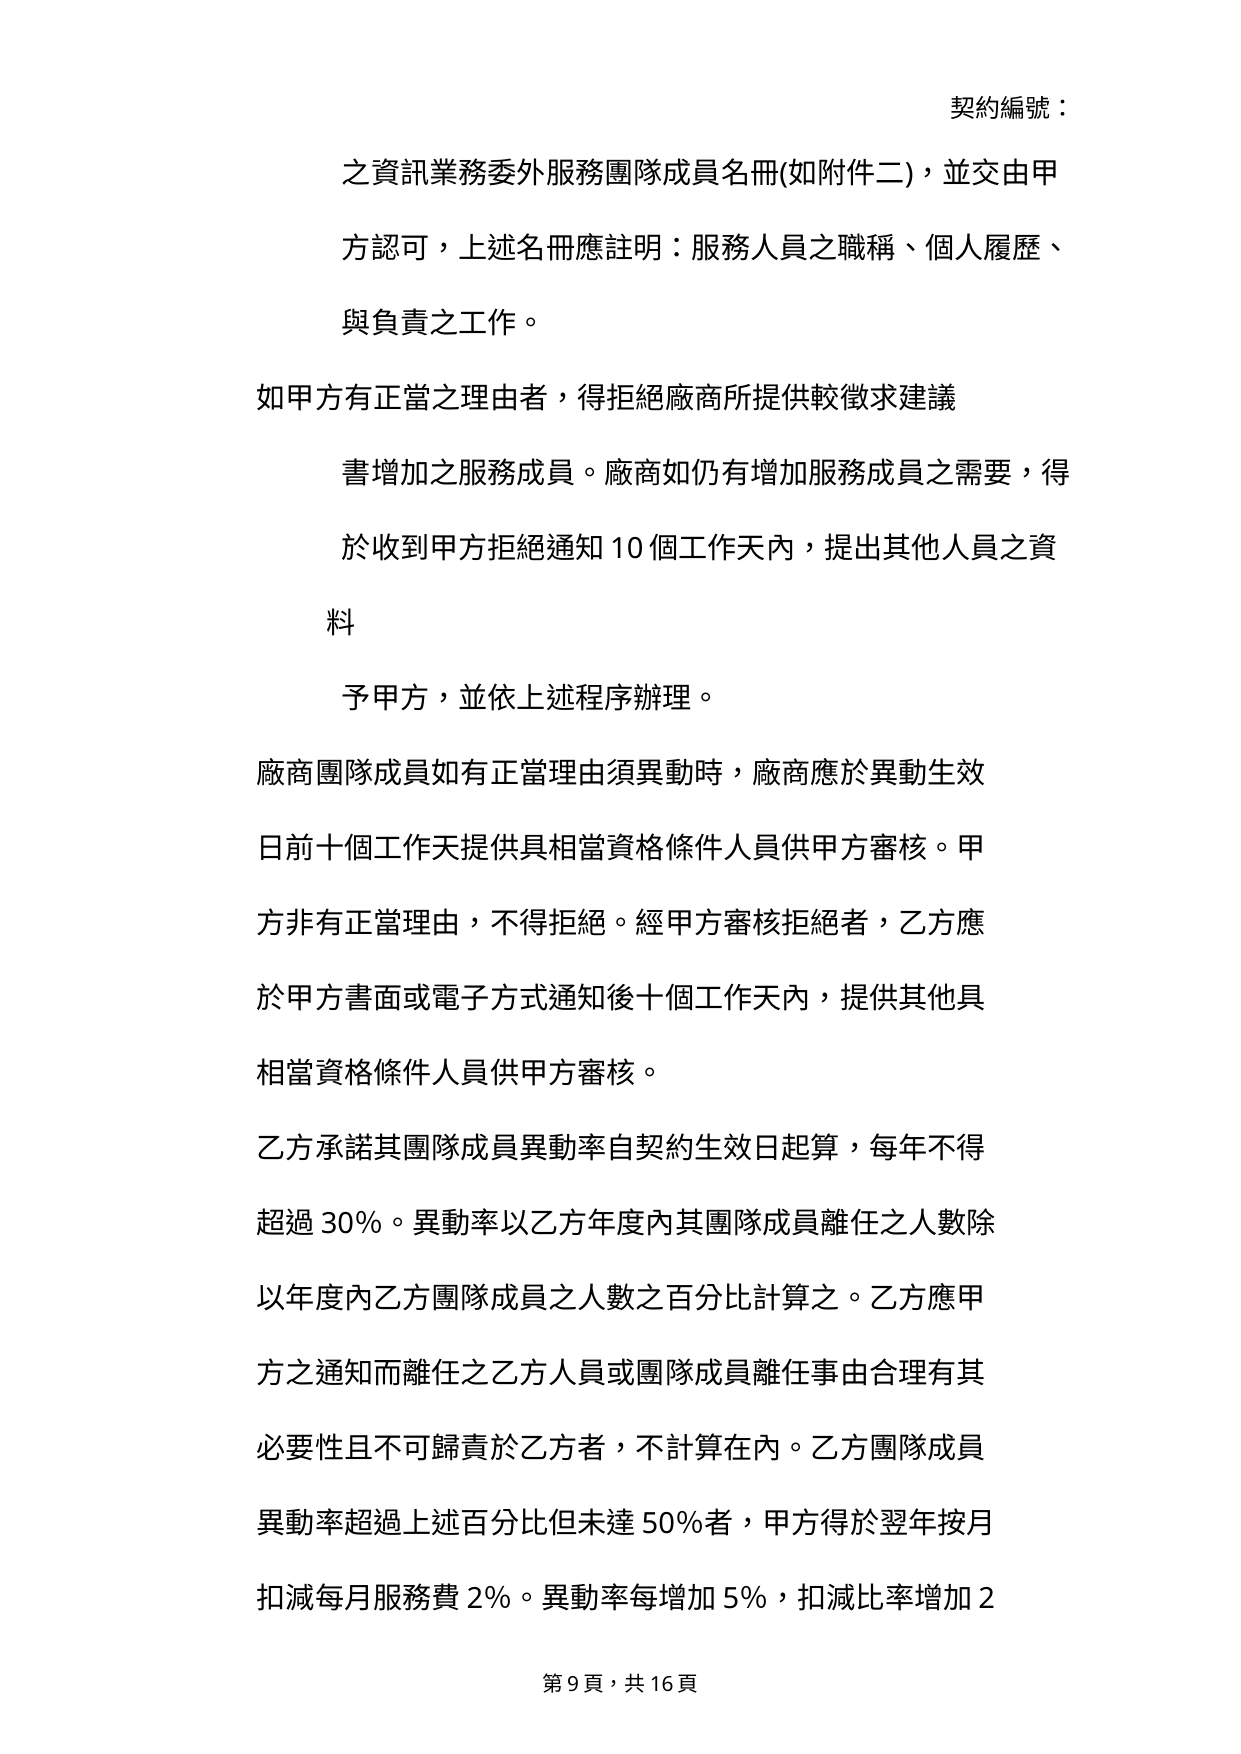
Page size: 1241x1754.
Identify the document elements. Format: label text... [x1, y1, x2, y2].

text ..與負責之工作。 [326, 283, 1075, 358]
text 如甲方有正當之理由者，得拒絕廠商所提供較徵求建議 [165, 358, 1075, 433]
text 相當資格條件人員供甲方審核。 [165, 1033, 1075, 1108]
text ..方認可，上述名冊應註明：服務人員之職稱、個人履歷、 [326, 208, 1075, 283]
text ..於收到甲方拒絕通知10個工作天內，提出其他人員之資料 [326, 508, 1075, 658]
text ..書增加之服務成員。廠商如仍有增加服務成員之需要，得 [326, 433, 1075, 508]
text 方非有正當理由，不得拒絕。經甲方審核拒絕者，乙方應 [165, 883, 1075, 958]
text 廠商團隊成員如有正當理由須異動時，廠商應於異動生效 [165, 733, 1075, 808]
text 異動率超過上述百分比但未達50％者，甲方得於翌年按月 [165, 1483, 1075, 1558]
text 必要性且不可歸責於乙方者，不計算在內。乙方團隊成員 [165, 1408, 1075, 1483]
text ..之資訊業務委外服務團隊成員名冊(如附件二)，並交由甲 [326, 133, 1075, 208]
text 超過30％。異動率以乙方年度內其團隊成員離任之人數除 [165, 1183, 1075, 1258]
text ..予甲方，並依上述程序辦理。 [326, 658, 1075, 733]
text 乙方承諾其團隊成員異動率自契約生效日起算，每年不得 [165, 1108, 1075, 1183]
text 扣減每月服務費2％。異動率每增加5％，扣減比率增加2 [165, 1558, 1075, 1633]
text 於甲方書面或電子方式通知後十個工作天內，提供其他具 [165, 958, 1075, 1033]
text 以年度內乙方團隊成員之人數之百分比計算之。乙方應甲 [165, 1258, 1075, 1333]
text 日前十個工作天提供具相當資格條件人員供甲方審核。甲 [165, 808, 1075, 883]
text 方之通知而離任之乙方人員或團隊成員離任事由合理有其 [165, 1333, 1075, 1408]
